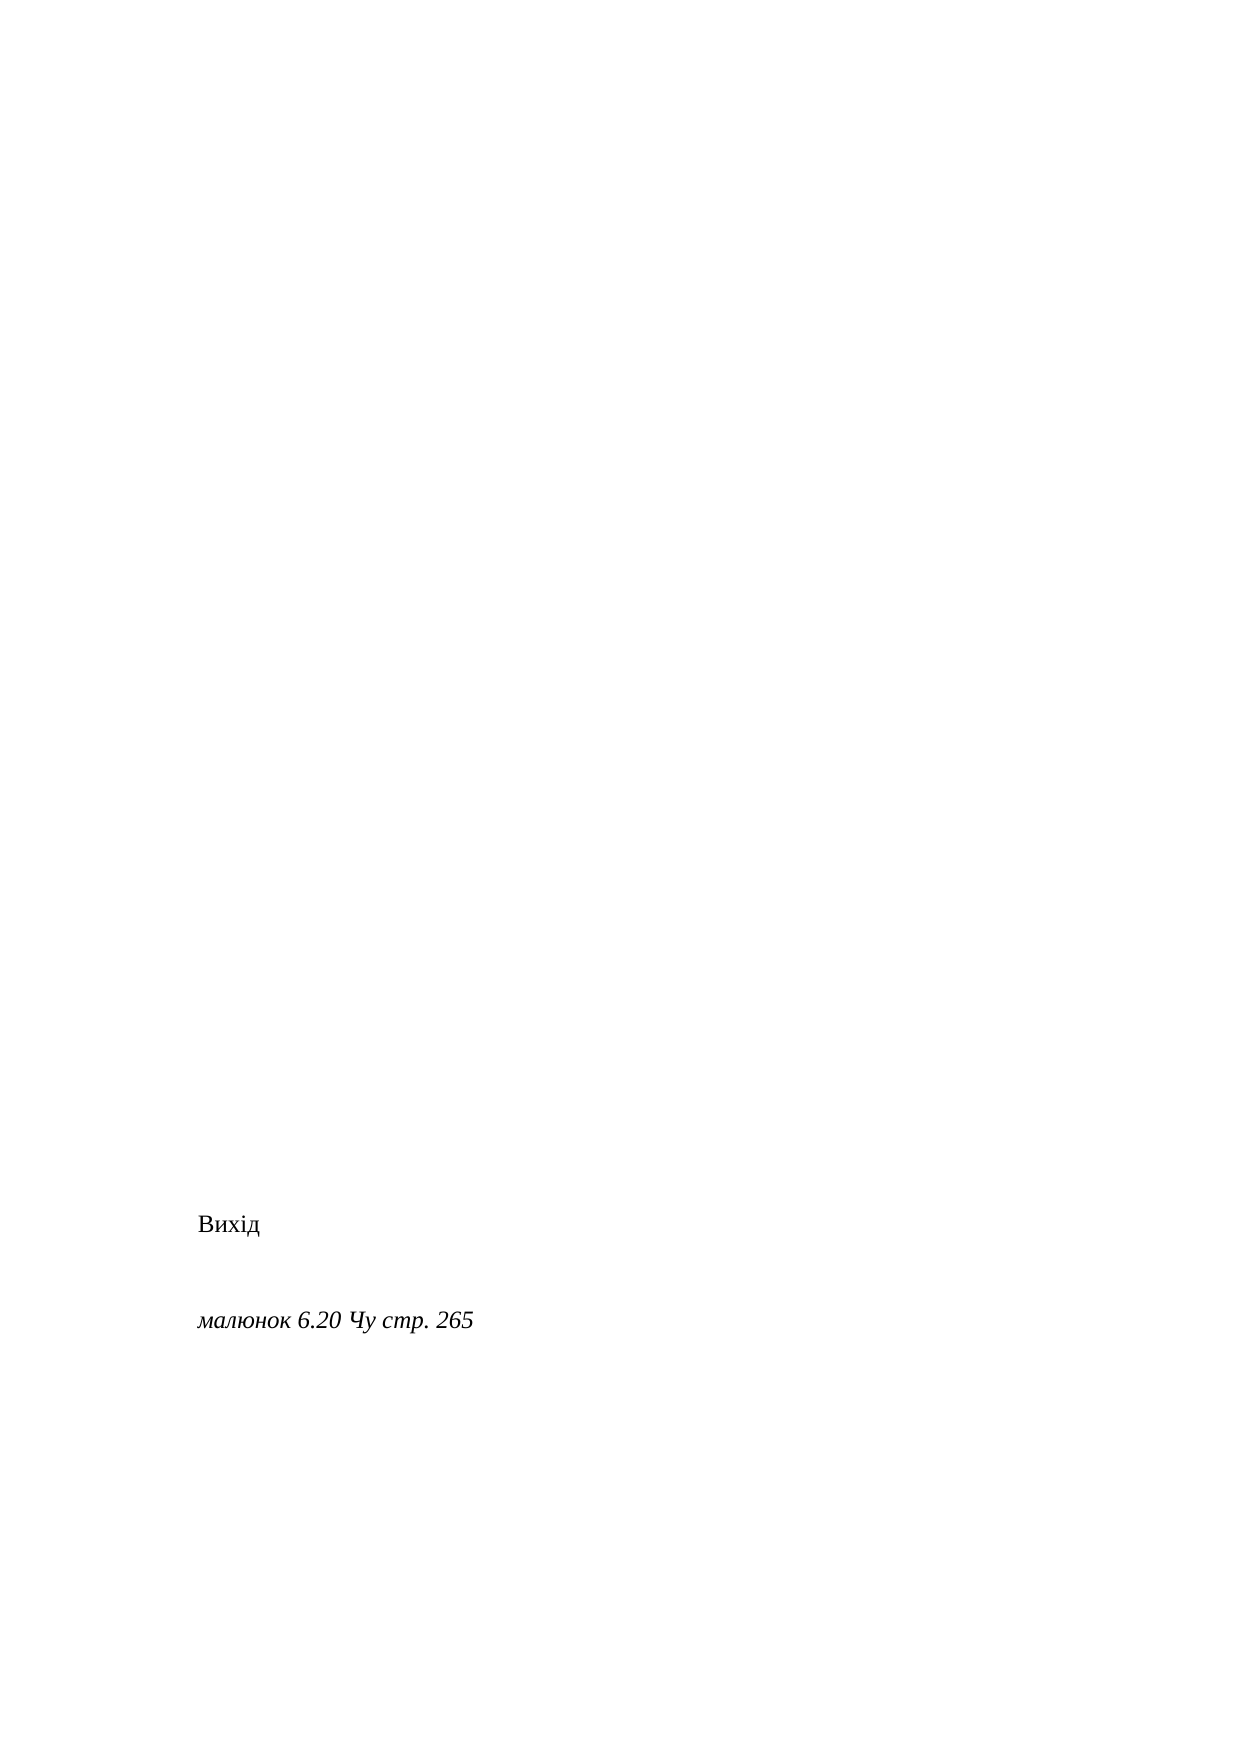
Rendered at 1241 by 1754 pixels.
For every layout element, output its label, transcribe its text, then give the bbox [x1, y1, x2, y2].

text Вихід [148, 1209, 1152, 1238]
text малюнок 6.20 Чу стр. 265 [148, 1305, 1152, 1334]
